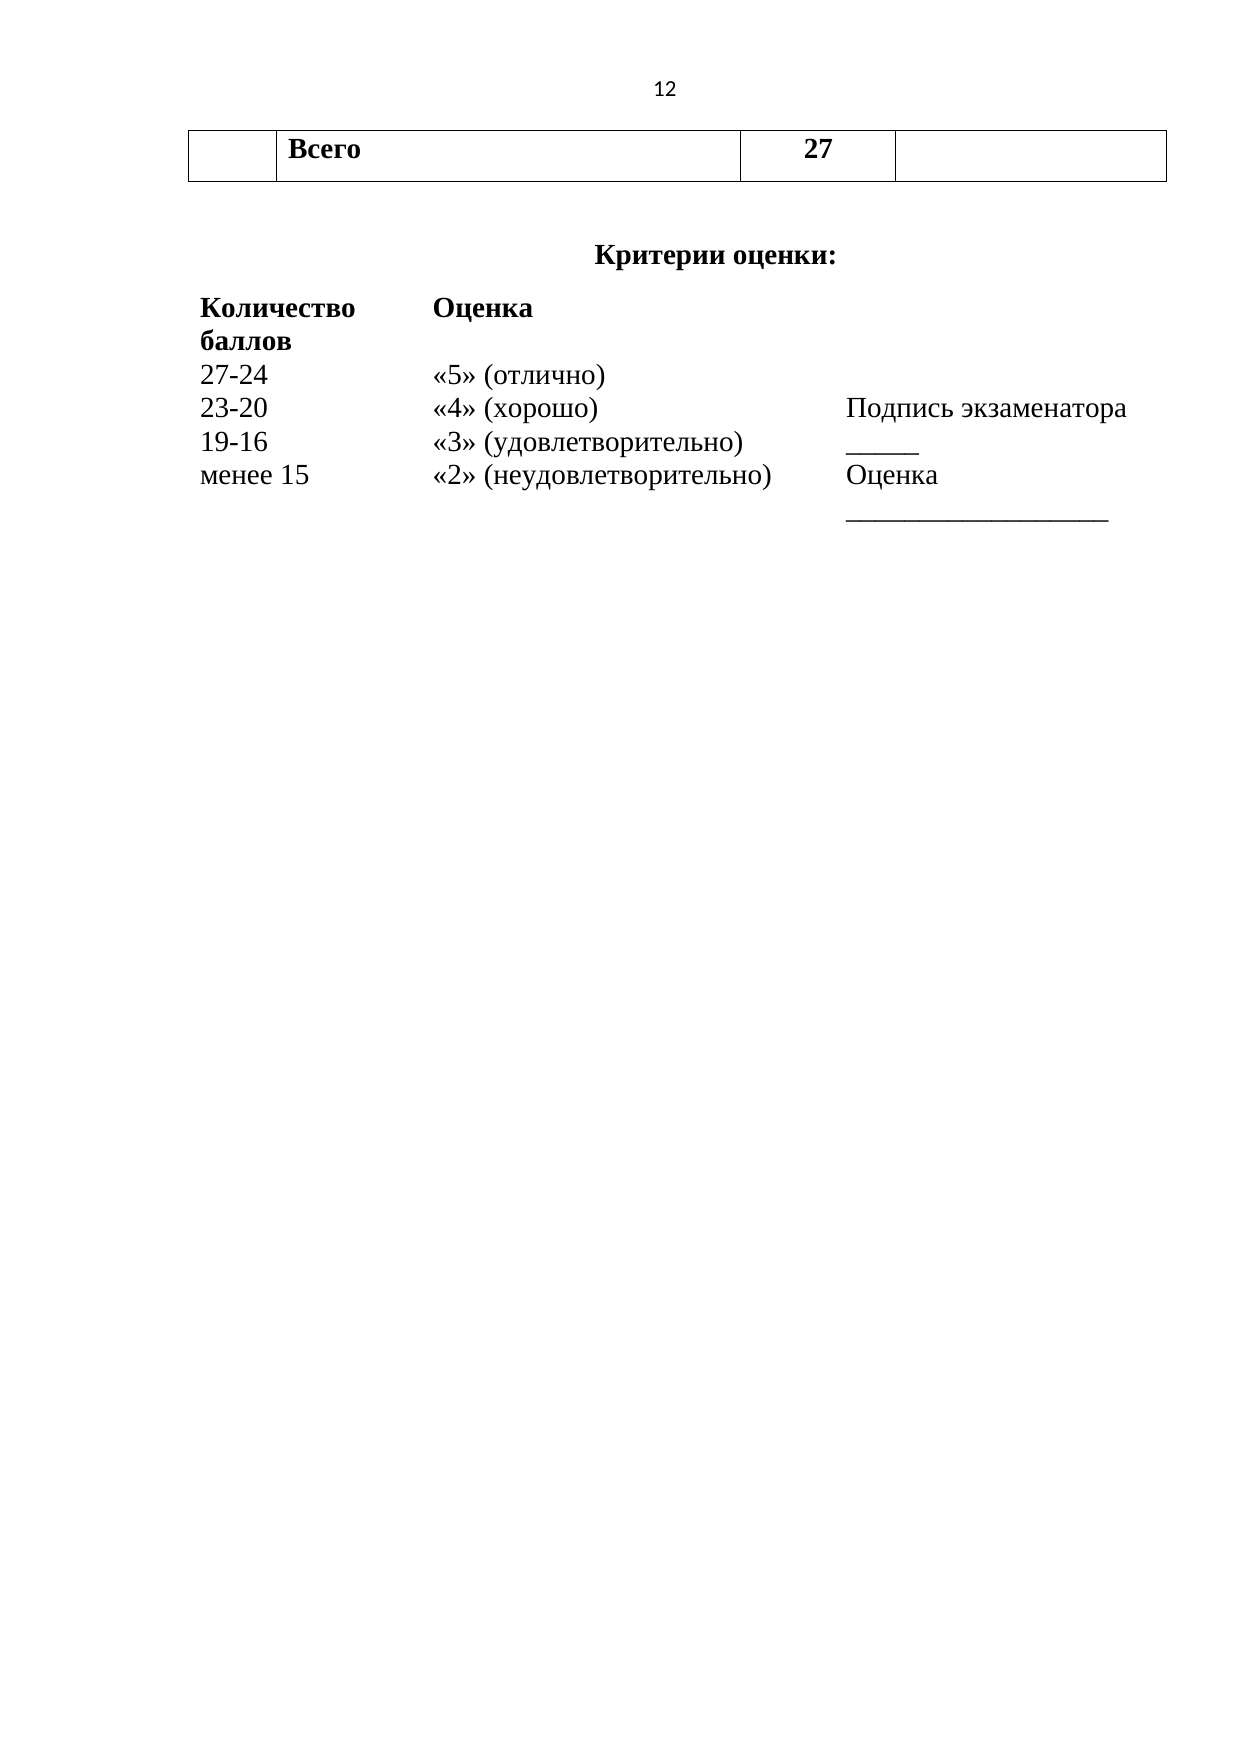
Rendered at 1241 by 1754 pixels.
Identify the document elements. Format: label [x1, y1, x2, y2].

table_cell [177, 130, 1240, 1636]
